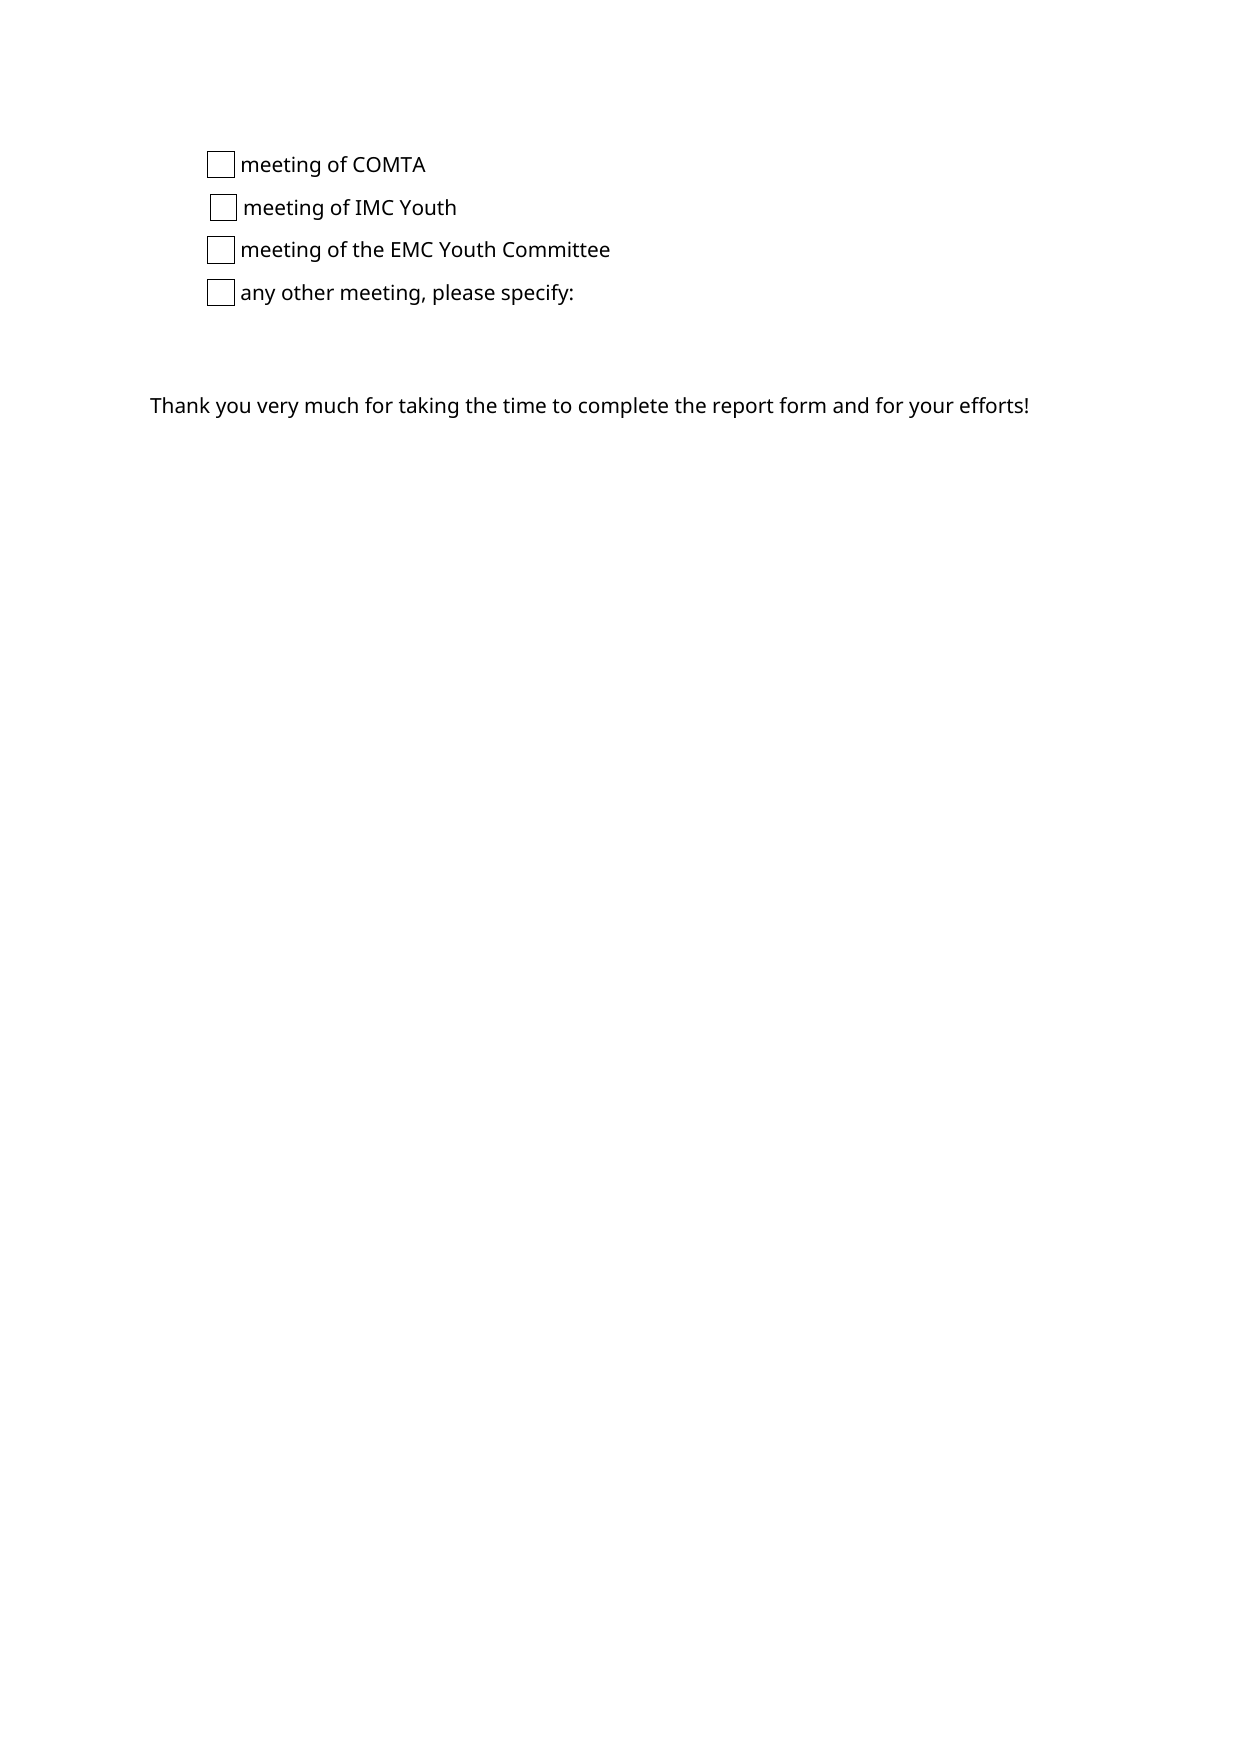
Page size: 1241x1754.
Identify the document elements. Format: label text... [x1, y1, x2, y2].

text meeting of COMTA [150, 150, 1090, 178]
text Thank you very much for taking the time to complete the report form and for your efforts! [150, 391, 1090, 420]
text meeting of IMC Youth [150, 193, 1090, 221]
text any other meeting, please specify: [150, 278, 1090, 306]
text meeting of the EMC Youth Committee [150, 235, 1090, 264]
